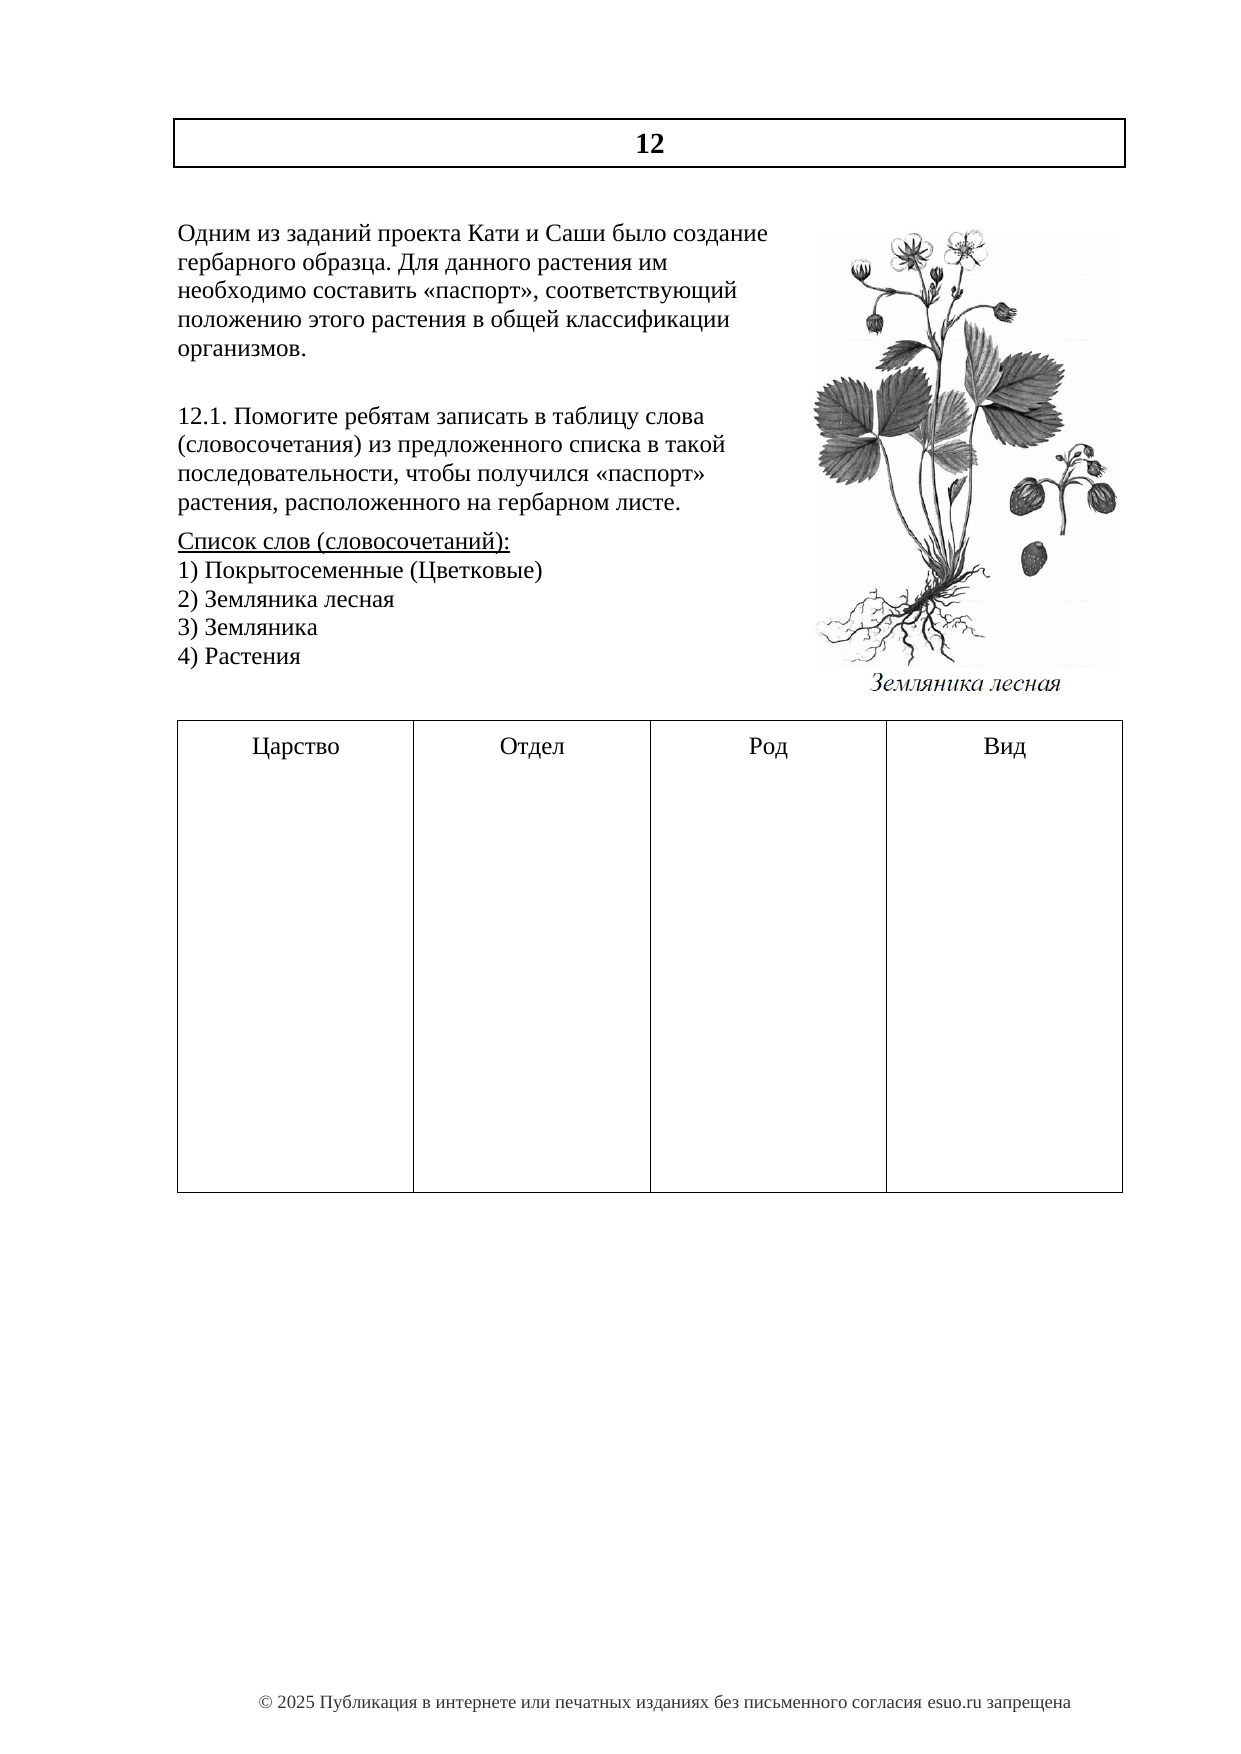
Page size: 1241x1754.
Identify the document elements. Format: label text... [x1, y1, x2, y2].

table_header Царство [178, 721, 413, 1192]
picture [812, 217, 1123, 696]
text Одним из заданий проекта Кати и Саши было создание гербарного образца. Для данного растения им необходимо составить «паспорт», соответствующий положению этого растения в общей классификации организмов. [177, 218, 812, 362]
text 12.1. Помогите ребятам записать в таблицу слова (словосочетания) из предложенного списка в такой последовательности, чтобы получился «паспорт» растения, расположенного на гербарном листе. [177, 372, 812, 516]
table_header Вид [887, 721, 1122, 1192]
text Список слов (словосочетаний): 1) Покрытосеменные (Цветковые) 2) Земляника лесная 3) Земляника 4) Растения [177, 526, 812, 670]
table_header Род [651, 721, 886, 1192]
subtitle 12 [175, 120, 1124, 166]
table_header Отдел [414, 721, 650, 1192]
